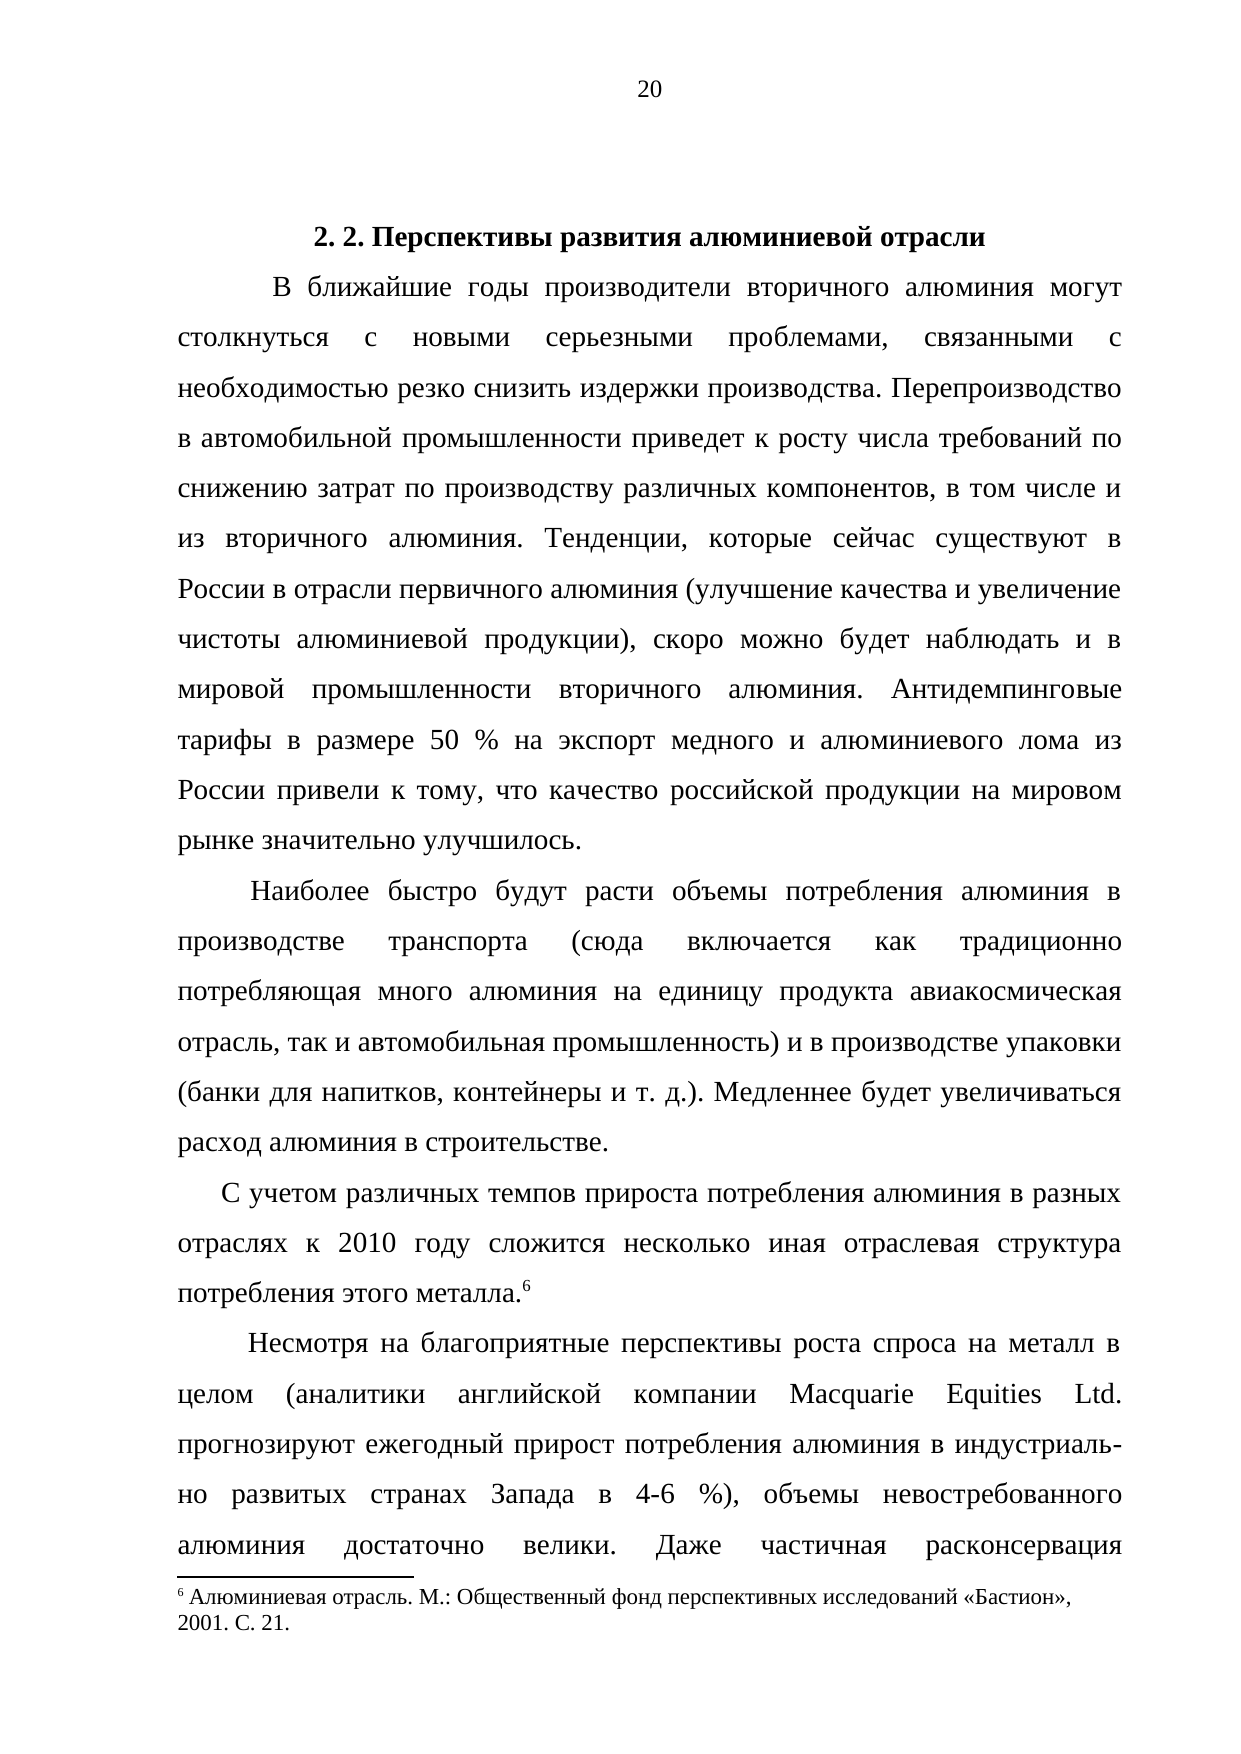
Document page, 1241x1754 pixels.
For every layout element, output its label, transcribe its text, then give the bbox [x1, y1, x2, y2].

text В ближайшие годы производители вторичного алюминия могут столкнуться с новыми серьезными проблемами, связанными с необходимостью резко снизить издержки производства. Перепроизводство в автомобильной промышленности приведет к росту числа требований по снижению затрат по производству различных компонентов, в том числе и из вторичного алюминия. Тенденции, которые сейчас существуют в России в отрасли первичного алюминия (улучшение качества и увеличение чистоты алюминиевой продукции), скоро можно будет наблюдать и в мировой промышленности вторичного алюминия. Антидемпинговые тарифы в размере 50 % на экспорт медного и алюминиевого лома из России привели к тому, что качество российской продукции на мировом рынке значительно улучшилось. [177, 269, 1122, 856]
text 2. 2. Перспективы развития алюминиевой отрасли [177, 219, 1122, 252]
text Наиболее быстро будут расти объемы потребления алюминия в производстве транспорта (сюда включается как традиционно потребляющая много алюминия на единицу продукта авиакосмическая отрасль, так и автомобильная промышленность) и в производстве упаковки (банки для напитков, контейнеры и т. д.). Медленнее будет увеличиваться расход алюминия в строительстве. [177, 873, 1122, 1158]
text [177, 1326, 1122, 1560]
text С учетом различных темпов прироста потребления алюминия в разных отраслях к 2010 году сложится несколько иная отраслевая структура потребления этого металла. [177, 1175, 1122, 1309]
